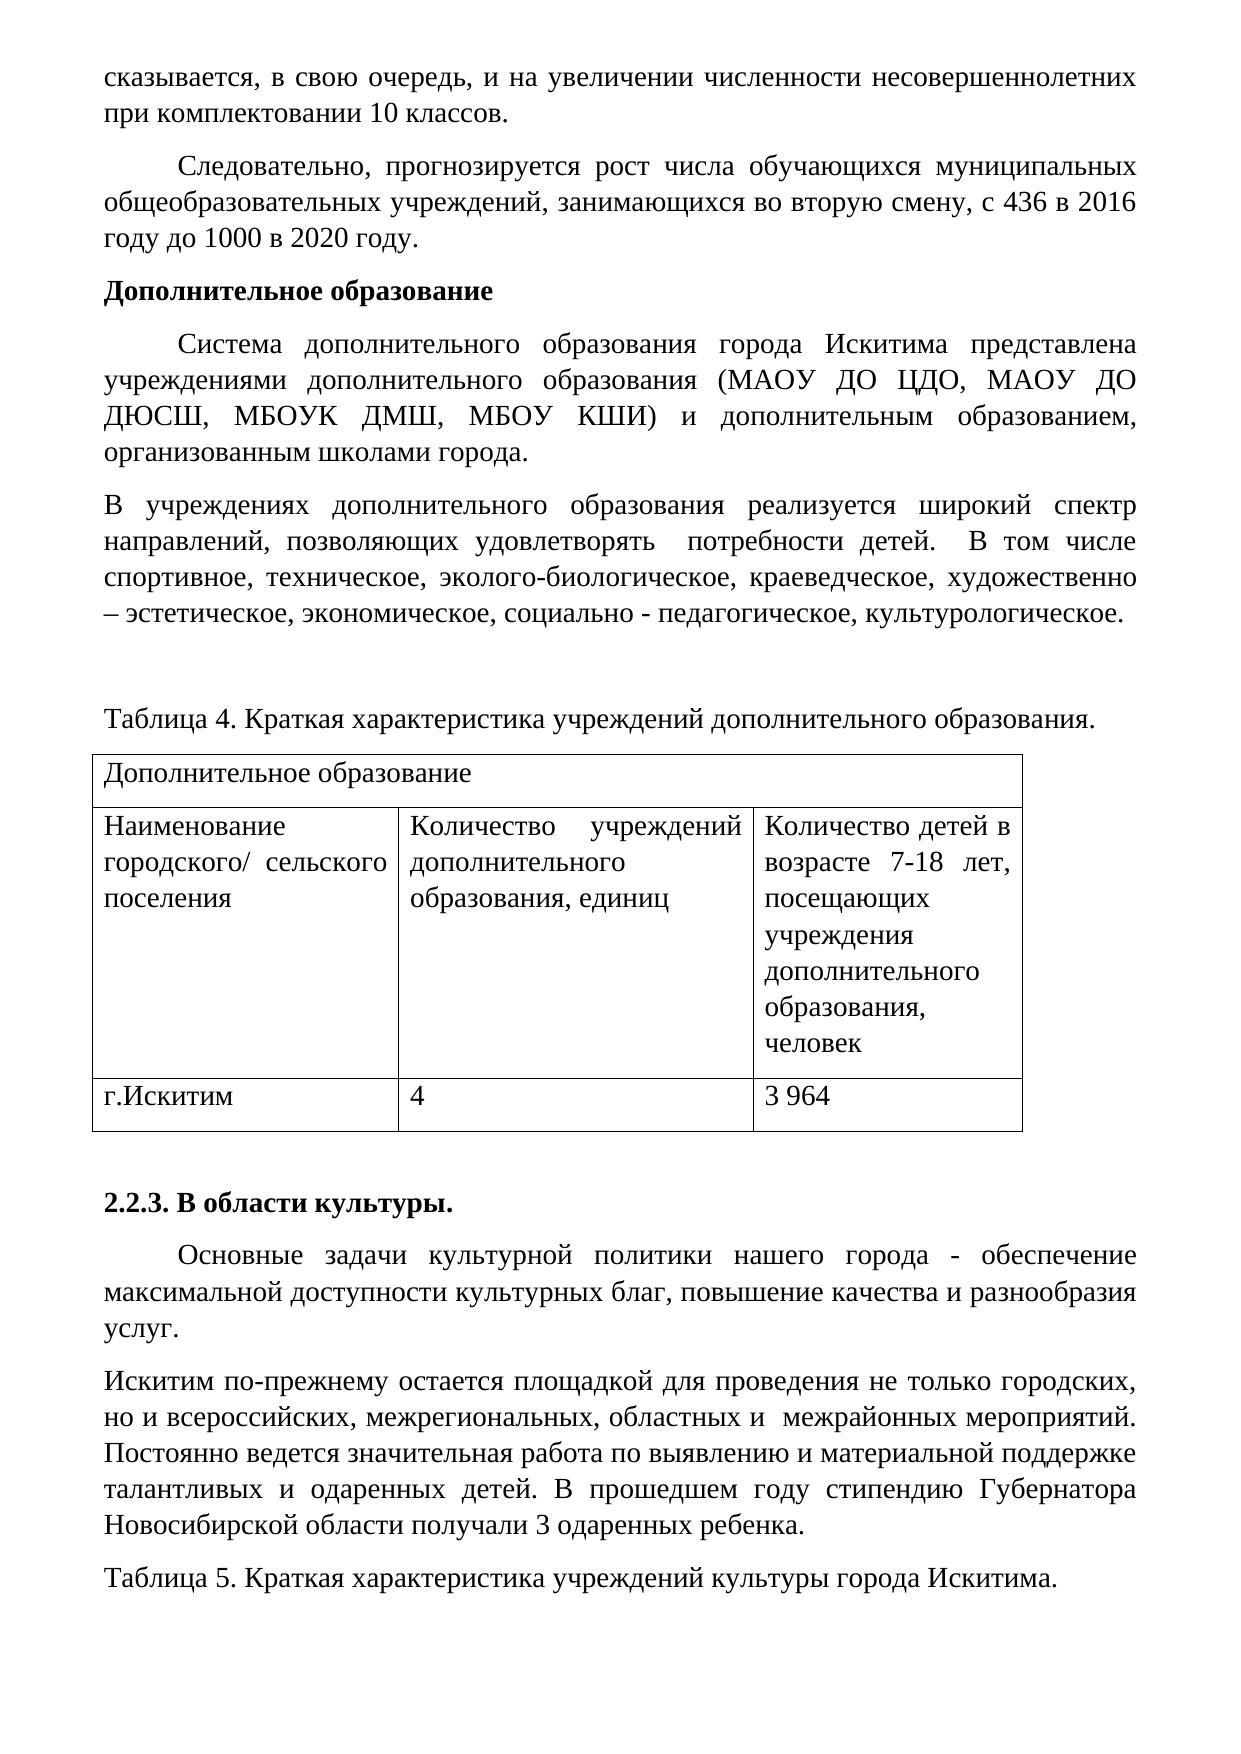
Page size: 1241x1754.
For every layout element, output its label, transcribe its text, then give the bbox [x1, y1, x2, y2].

text В учреждениях дополнительного образования реализуется широкий спектр направлений, позволяющих удовлетворять потребности детей. В том числе спортивное, техническое, эколого-биологическое, краеведческое, художественно – эстетическое, экономическое, социально - педагогическое, культурологическое. [103, 487, 1138, 629]
text Основные задачи культурной политики нашего города - обеспечение максимальной доступности культурных благ, повышение качества и разнообразия услуг. [103, 1237, 1138, 1343]
table_header Дополнительное образование [93, 755, 1022, 807]
text Следовательно, прогнозируется рост числа обучающихся муниципальных общеобразовательных учреждений, занимающихся во вторую смену, с 436 в 2016 году до 1000 в 2020 году. [103, 148, 1138, 254]
table_cell Количество учреждений дополнительного образования, единиц [399, 808, 753, 1077]
text Искитим по-прежнему остается площадкой для проведения не только городских, но и всероссийских, межрегиональных, областных и межрайонных мероприятий. Постоянно ведется значительная работа по выявлению и материальной поддержке талантливых и одаренных детей. В прошедшем году стипендию Губернатора Новосибирской области получали 3 одаренных ребенка. [103, 1363, 1138, 1541]
text Таблица 4. Краткая характеристика учреждений дополнительного образования. [103, 701, 1138, 735]
table_cell Наименование городского/ сельского поселения [93, 808, 398, 1077]
text Система дополнительного образования города Искитима представлена учреждениями дополнительного образования (МАОУ ДО ЦДО, МАОУ ДО ДЮСШ, МБОУК ДМШ, МБОУ КШИ) и дополнительным образованием, организованным школами города. [103, 326, 1138, 468]
table_cell 3 964 [754, 1079, 1022, 1131]
text Дополнительное образование [103, 273, 1138, 307]
text 2.2.3. В области культуры. [103, 1185, 1138, 1218]
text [103, 59, 1138, 129]
table_cell Количество детей в возрасте 7-18 лет, посещающих учреждения дополнительного образования, человек [754, 808, 1022, 1077]
text Таблица 5. Краткая характеристика учреждений культуры города Искитима. [103, 1560, 1138, 1593]
table_cell г.Искитим [93, 1079, 398, 1131]
table_cell 4 [399, 1079, 753, 1131]
